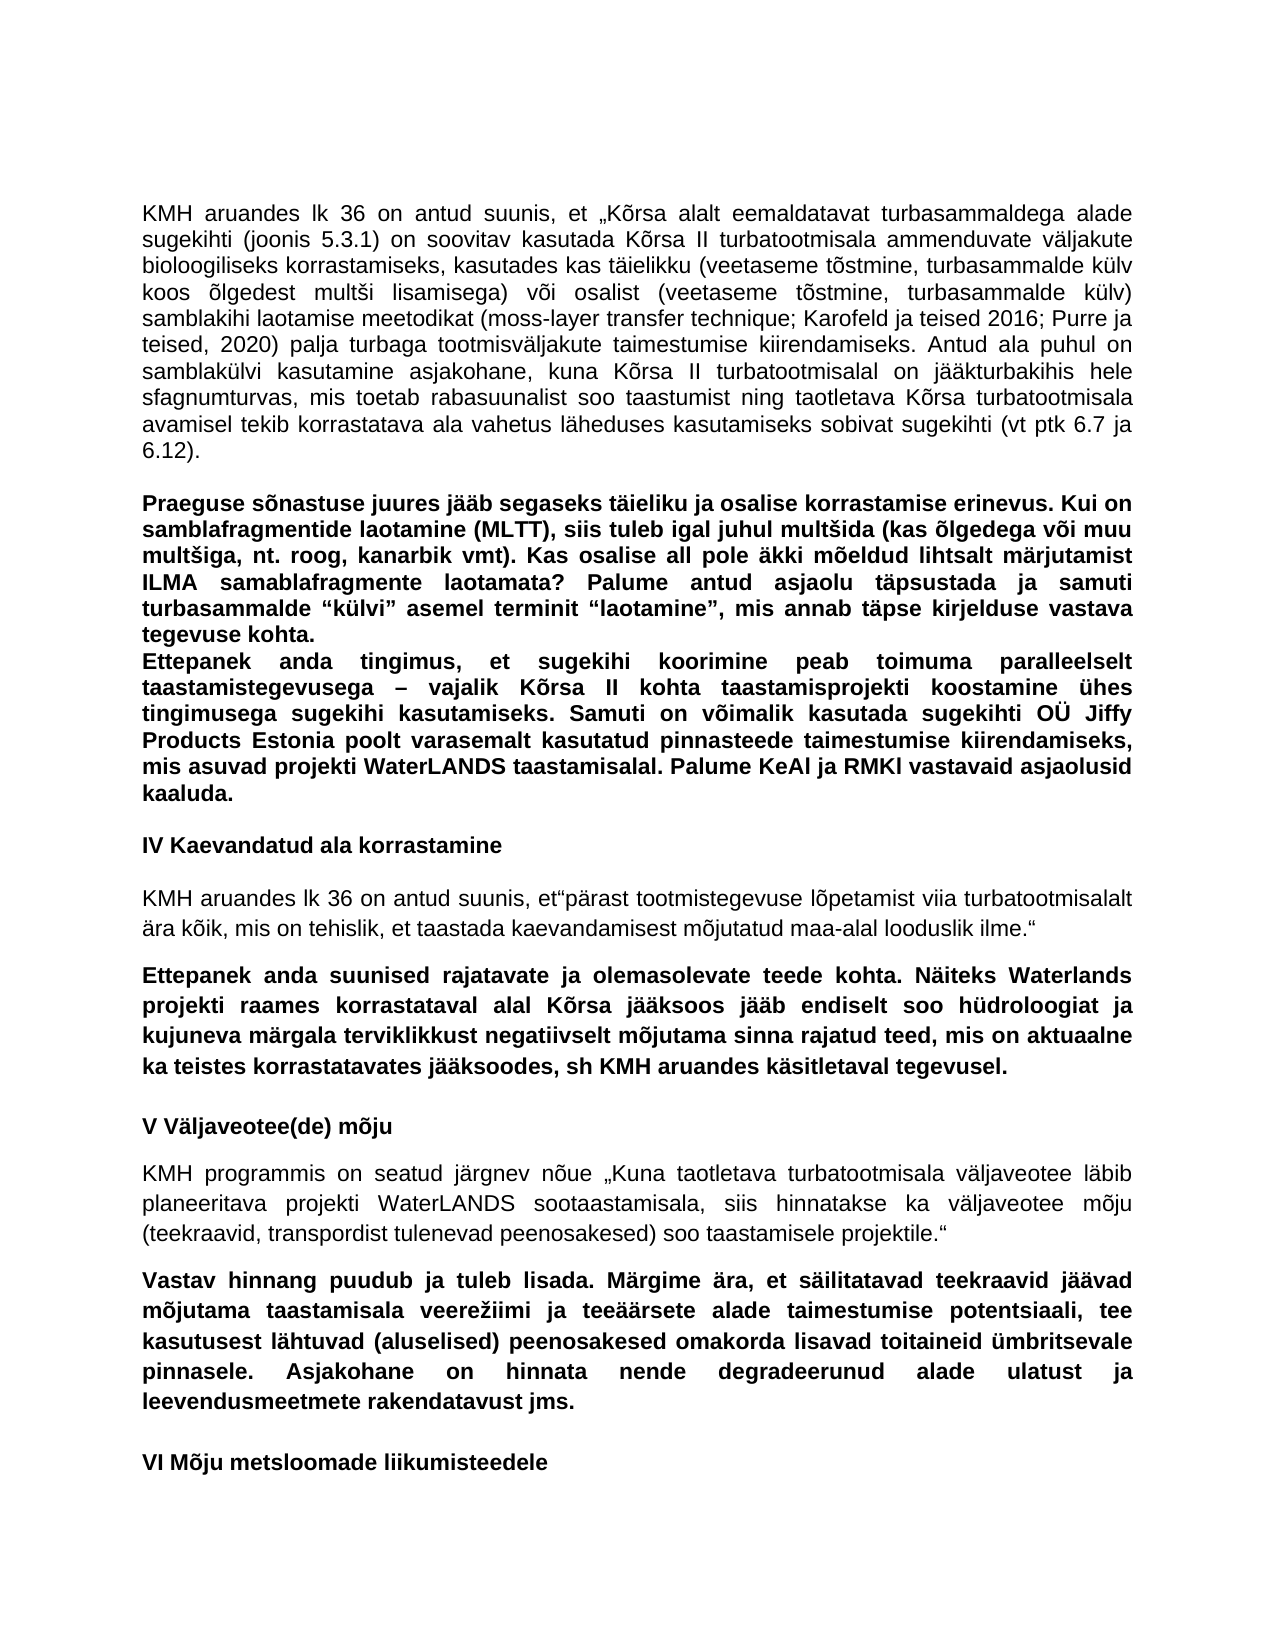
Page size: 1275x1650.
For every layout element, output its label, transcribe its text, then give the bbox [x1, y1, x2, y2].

text Praeguse sõnastuse juures jääb segaseks täieliku ja osalise korrastamise erinevus. Kui on samblafragmentide laotamine (MLTT), siis tuleb igal juhul multšida (kas õlgedega või muu multšiga, nt. roog, kanarbik vmt). Kas osalise all pole äkki mõeldud lihtsalt märjutamist ILMA samablafragmente laotamata? Palume antud asjaolu täpsustada ja samuti turbasammalde “külvi” asemel terminit “laotamine”, mis annab täpse kirjelduse vastava tegevuse kohta. [142, 489, 1133, 648]
text V Väljaveotee(de) mõju [142, 1113, 1133, 1139]
text VI Mõju metsloomade liikumisteedele [142, 1448, 1133, 1475]
text Ettepanek anda suunised rajatavate ja olemasolevate teede kohta. Näiteks Waterlands projekti raames korrastataval alal Kõrsa jääksoos jääb endiselt soo hüdroloogiat ja kujuneva märgala terviklikkust negatiivselt mõjutama sinna rajatud teed, mis on aktuaalne ka teistes korrastatavates jääksoodes, sh KMH aruandes käsitletaval tegevusel. [142, 962, 1133, 1079]
text Ettepanek anda tingimus, et sugekihi koorimine peab toimuma paralleelselt taastamistegevusega – vajalik Kõrsa II kohta taastamisprojekti koostamine ühes tingimusega sugekihi kasutamiseks. Samuti on võimalik kasutada sugekihti OÜ Jiffy Products Estonia poolt varasemalt kasutatud pinnasteede taimestumise kiirendamiseks, mis asuvad projekti WaterLANDS taastamisalal. Palume KeAl ja RMKl vastavaid asjaolusid kaaluda. [142, 648, 1133, 806]
text IV Kaevandatud ala korrastamine [142, 832, 1133, 858]
text Vastav hinnang puudub ja tuleb lisada. Märgime ära, et säilitatavad teekraavid jäävad mõjutama taastamisala veerežiimi ja teeäärsete alade taimestumise potentsiaali, tee kasutusest lähtuvad (aluselised) peenosakesed omakorda lisavad toitaineid ümbritsevale pinnasele. Asjakohane on hinnata nende degradeerunud alade ulatust ja leevendusmeetmete rakendatavust jms. [142, 1267, 1133, 1414]
text KMH aruandes lk 36 on antud suunis, et“pärast tootmistegevuse lõpetamist viia turbatootmisalalt ära kõik, mis on tehislik, et taastada kaevandamisest mõjutatud maa-alal looduslik ilme.“ [142, 885, 1133, 941]
text KMH aruandes lk 36 on antud suunis, et „Kõrsa alalt eemaldatavat turbasammaldega alade sugekihti (joonis 5.3.1) on soovitav kasutada Kõrsa II turbatootmisala ammenduvate väljakute bioloogiliseks korrastamiseks, kasutades kas täielikku (veetaseme tõstmine, turbasammalde külv koos õlgedest multši lisamisega) või osalist (veetaseme tõstmine, turbasammalde külv) samblakihi laotamise meetodikat (moss-layer transfer technique; Karofeld ja teised 2016; Purre ja teised, 2020) palja turbaga tootmisväljakute taimestumise kiirendamiseks. Antud ala puhul on samblakülvi kasutamine asjakohane, kuna Kõrsa II turbatootmisalal on jääkturbakihis hele sfagnumturvas, mis toetab rabasuunalist soo taastumist ning taotletava Kõrsa turbatootmisala avamisel tekib korrastatava ala vahetus läheduses kasutamiseks sobivat sugekihti (vt ptk 6.7 ja 6.12). [142, 200, 1133, 463]
text KMH programmis on seatud järgnev nõue „Kuna taotletava turbatootmisala väljaveotee läbib planeeritava projekti WaterLANDS sootaastamisala, siis hinnatakse ka väljaveotee mõju (teekraavid, transpordist tulenevad peenosakesed) soo taastamisele projektile.“ [142, 1160, 1133, 1247]
